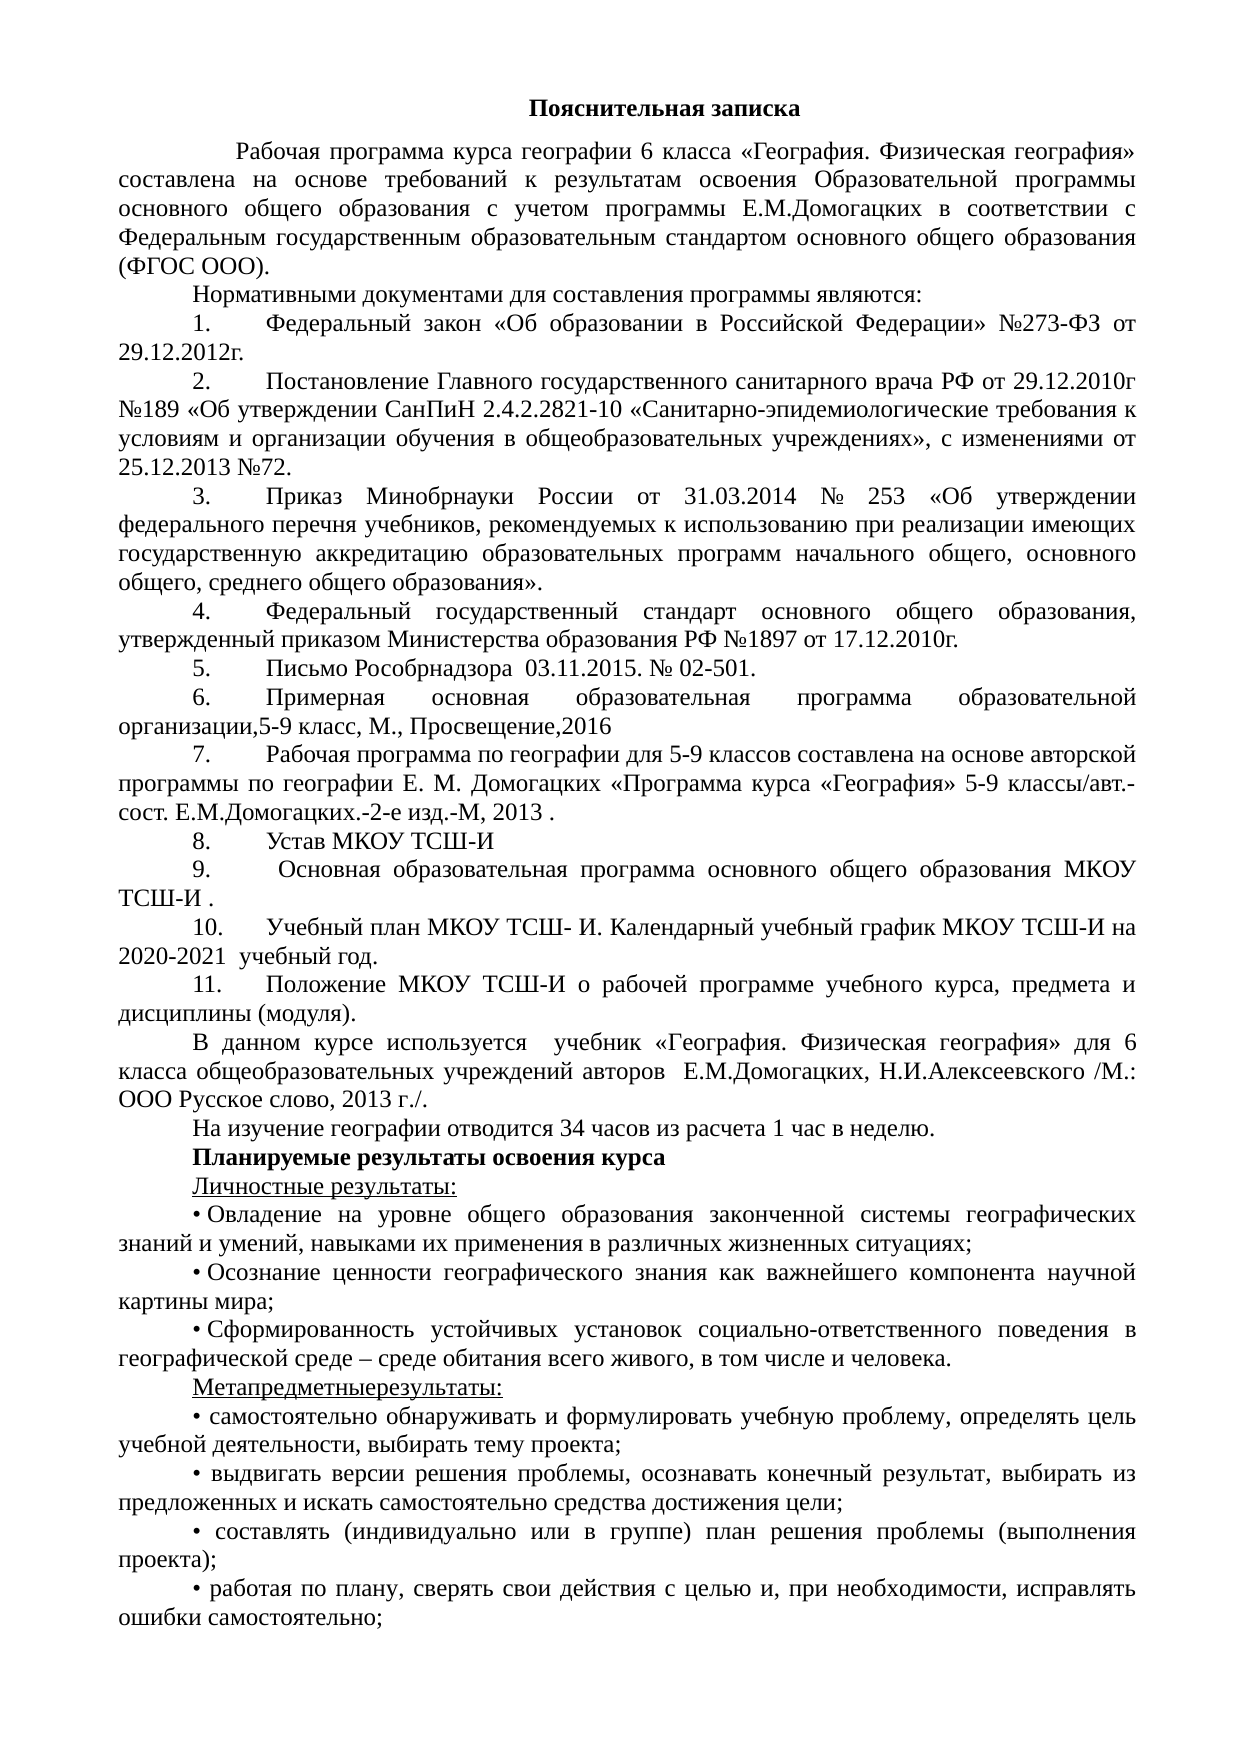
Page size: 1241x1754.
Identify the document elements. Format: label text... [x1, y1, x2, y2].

text 6. Примерная основная образовательная программа образовательной организации,5-9 класс, М., Просвещение,2016 [118, 682, 1137, 739]
text Метапредметныерезультаты: [118, 1372, 1137, 1401]
text 1. Федеральный закон «Об образовании в Российской Федерации» №273-ФЗ от 29.12.2012г. [118, 308, 1137, 366]
text • Осознание ценности географического знания как важнейшего компонента научной картины мира; [118, 1257, 1137, 1314]
text На изучение географии отводится 34 часов из расчета 1 час в неделю. [118, 1113, 1137, 1142]
text • работая по плану, сверять свои действия с целью и, при необходимости, исправлять ошибки самостоятельно; [118, 1573, 1137, 1631]
text 11. Положение МКОУ ТСШ-И о рабочей программе учебного курса, предмета и дисциплины (модуля). [118, 969, 1137, 1027]
text Планируемые результаты освоения курса [118, 1142, 1137, 1171]
text 8. Устав МКОУ ТСШ-И [118, 826, 1137, 854]
text • Сформированность устойчивых установок социально-ответственного поведения в географической среде – среде обитания всего живого, в том числе и человека. [118, 1314, 1137, 1372]
text 10. Учебный план МКОУ ТСШ- И. Календарный учебный график МКОУ ТСШ-И на 2020-2021 учебный год. [118, 912, 1137, 969]
text 7. Рабочая программа по географии для 5-9 классов составлена на основе авторской программы по географии Е. М. Домогацких «Программа курса «География» 5-9 классы/авт.-сост. Е.М.Домогацких.-2-е изд.-М, 2013 . [118, 739, 1137, 826]
text 5. Письмо Рособрнадзора 03.11.2015. № 02-501. [118, 653, 1137, 682]
text Рабочая программа курса географии 6 класса «География. Физическая география» составлена на основе требований к результатам освоения Образовательной программы основного общего образования с учетом программы Е.М.Домогацких в соответствии с Федеральным государственным образовательным стандартом основного общего образования (ФГОС ООО). [118, 136, 1137, 279]
text • выдвигать версии решения проблемы, осознавать конечный результат, выбирать из предложенных и искать самостоятельно средства достижения цели; [118, 1458, 1137, 1516]
text Пояснительная записка [118, 93, 1137, 121]
text 3. Приказ Минобрнауки России от 31.03.2014 № 253 «Об утверждении федерального перечня учебников, рекомендуемых к использованию при реализации имеющих государственную аккредитацию образовательных программ начального общего, основного общего, среднего общего образования». [118, 481, 1137, 596]
text Личностные результаты: [118, 1171, 1137, 1199]
text • самостоятельно обнаруживать и формулировать учебную проблему, определять цель учебной деятельности, выбирать тему проекта; [118, 1401, 1137, 1458]
text В данном курсе используется учебник «География. Физическая география» для 6 класса общеобразовательных учреждений авторов Е.М.Домогацких, Н.И.Алексеевского /М.: ООО Русское слово, ./. [118, 1027, 1137, 1113]
text 4. Федеральный государственный стандарт основного общего образования, утвержденный приказом Министерства образования РФ №1897 от 17.12.2010г. [118, 596, 1137, 653]
text 2. Постановление Главного государственного санитарного врача РФ от 29.12.2010г №189 «Об утверждении СанПиН 2.4.2.2821-10 «Санитарно-эпидемиологические требования к условиям и организации обучения в общеобразовательных учреждениях», с изменениями от 25.12.2013 №72. [118, 366, 1137, 481]
text Нормативными документами для составления программы являются: [118, 279, 1137, 308]
text • составлять (индивидуально или в группе) план решения проблемы (выполнения проекта); [118, 1516, 1137, 1573]
text • Овладение на уровне общего образования законченной системы географических знаний и умений, навыками их применения в различных жизненных ситуациях; [118, 1199, 1137, 1257]
text 9. Основная образовательная программа основного общего образования МКОУ ТСШ-И . [118, 854, 1137, 912]
